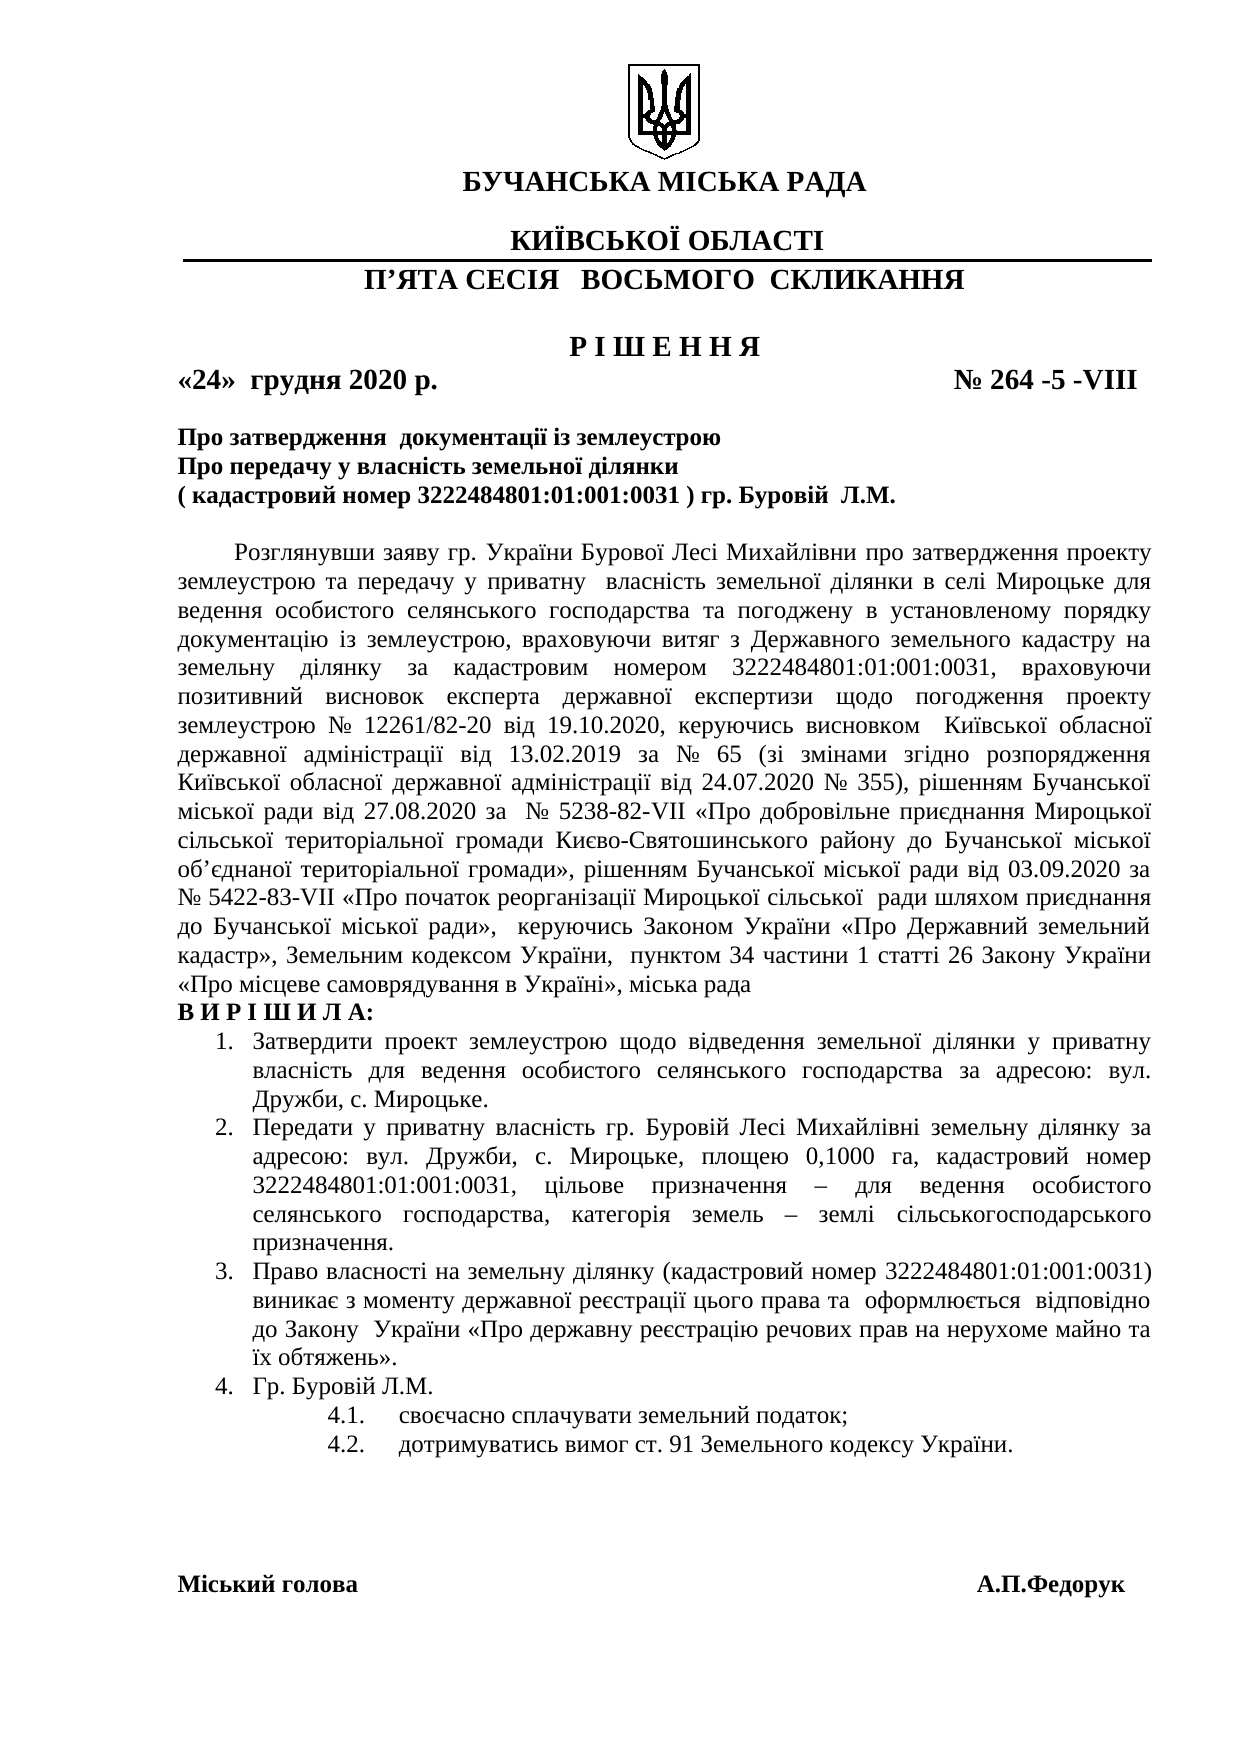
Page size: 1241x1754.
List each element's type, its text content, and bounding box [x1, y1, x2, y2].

text В И Р І Ш И Л А: [177, 997, 1152, 1026]
text Р І Ш Е Н Н Я [177, 329, 1152, 362]
text Про затвердження документації із землеустрою [177, 422, 1152, 451]
text БУЧАНСЬКА МІСЬКА РАДА [177, 164, 1152, 197]
list Передати у приватну власність гр. Буровій Лесі Михайлівні земельну ділянку за адресою: вул. Дружби, с. Мироцьке, площею 0,1000 га, кадастровий номер 3222484801:01:001:0031, цільове призначення – для ведення особистого селянського господарства, категорія земель – землі сільськогосподарського призначення. [215, 1112, 1152, 1256]
list своєчасно сплачувати земельний податок; [327, 1400, 1152, 1429]
list дотримуватись вимог ст. 91 Земельного кодексу України. [327, 1429, 1152, 1457]
list Право власності на земельну ділянку (кадастровий номер 3222484801:01:001:0031) виникає з моменту державної реєстрації цього права та оформлюється відповідно до Закону України «Про державну реєстрацію речових прав на нерухоме майно та їх обтяжень». [215, 1256, 1152, 1371]
text «24» грудня 2020 р. № 264 -5 -VІІІ [177, 362, 1152, 396]
text ( кадастровий номер 3222484801:01:001:0031 ) гр. Буровій Л.М. [177, 480, 1152, 509]
text КИЇВСЬКОЇ ОБЛАСТІ [183, 223, 1152, 259]
text Про передачу у власність земельної ділянки [177, 451, 1152, 480]
text Міський голова А.П.Федорук [177, 1569, 1152, 1597]
list Гр. Буровій Л.М. [215, 1371, 1152, 1400]
text Розглянувши заяву гр. України Бурової Лесі Михайлівни про затвердження проекту землеустрою та передачу у приватну власність земельної ділянки в селі Мироцьке для ведення особистого селянського господарства та погоджену в установленому порядку документацію із землеустрою, враховуючи витяг з Державного земельного кадастру на земельну ділянку за кадастровим номером 3222484801:01:001:0031, враховуючи позитивний висновок експерта державної експертизи щодо погодження проекту землеустрою № 12261/82-20 від 19.10.2020, керуючись висновком Київської обласної державної адміністрації від 13.02.2019 за № 65 (зі змінами згідно розпорядження Київської обласної державної адміністрації від 24.07.2020 № 355), рішенням Бучанської міської ради від 27.08.2020 за № 5238-82-VІІ «Про добровільне приєднання Мироцької сільської територіальної громади Києво-Святошинського району до Бучанської міської об’єднаної територіальної громади», рішенням Бучанської міської ради від 03.09.2020 за № 5422-83-VІІ «Про початок реорганізації Мироцької сільської ради шляхом приєднання до Бучанської міської ради», керуючись Законом України «Про Державний земельний кадастр», Земельним кодексом України, пунктом 34 частини 1 статті 26 Закону України «Про місцеве самоврядування в Україні», міська рада [177, 537, 1152, 997]
list Затвердити проект землеустрою щодо відведення земельної ділянки у приватну власність для ведення особистого селянського господарства за адресою: вул. Дружби, с. Мироцьке. [215, 1026, 1152, 1112]
text П’ЯТА СЕСІЯ ВОСЬМОГО СКЛИКАННЯ [177, 262, 1152, 295]
